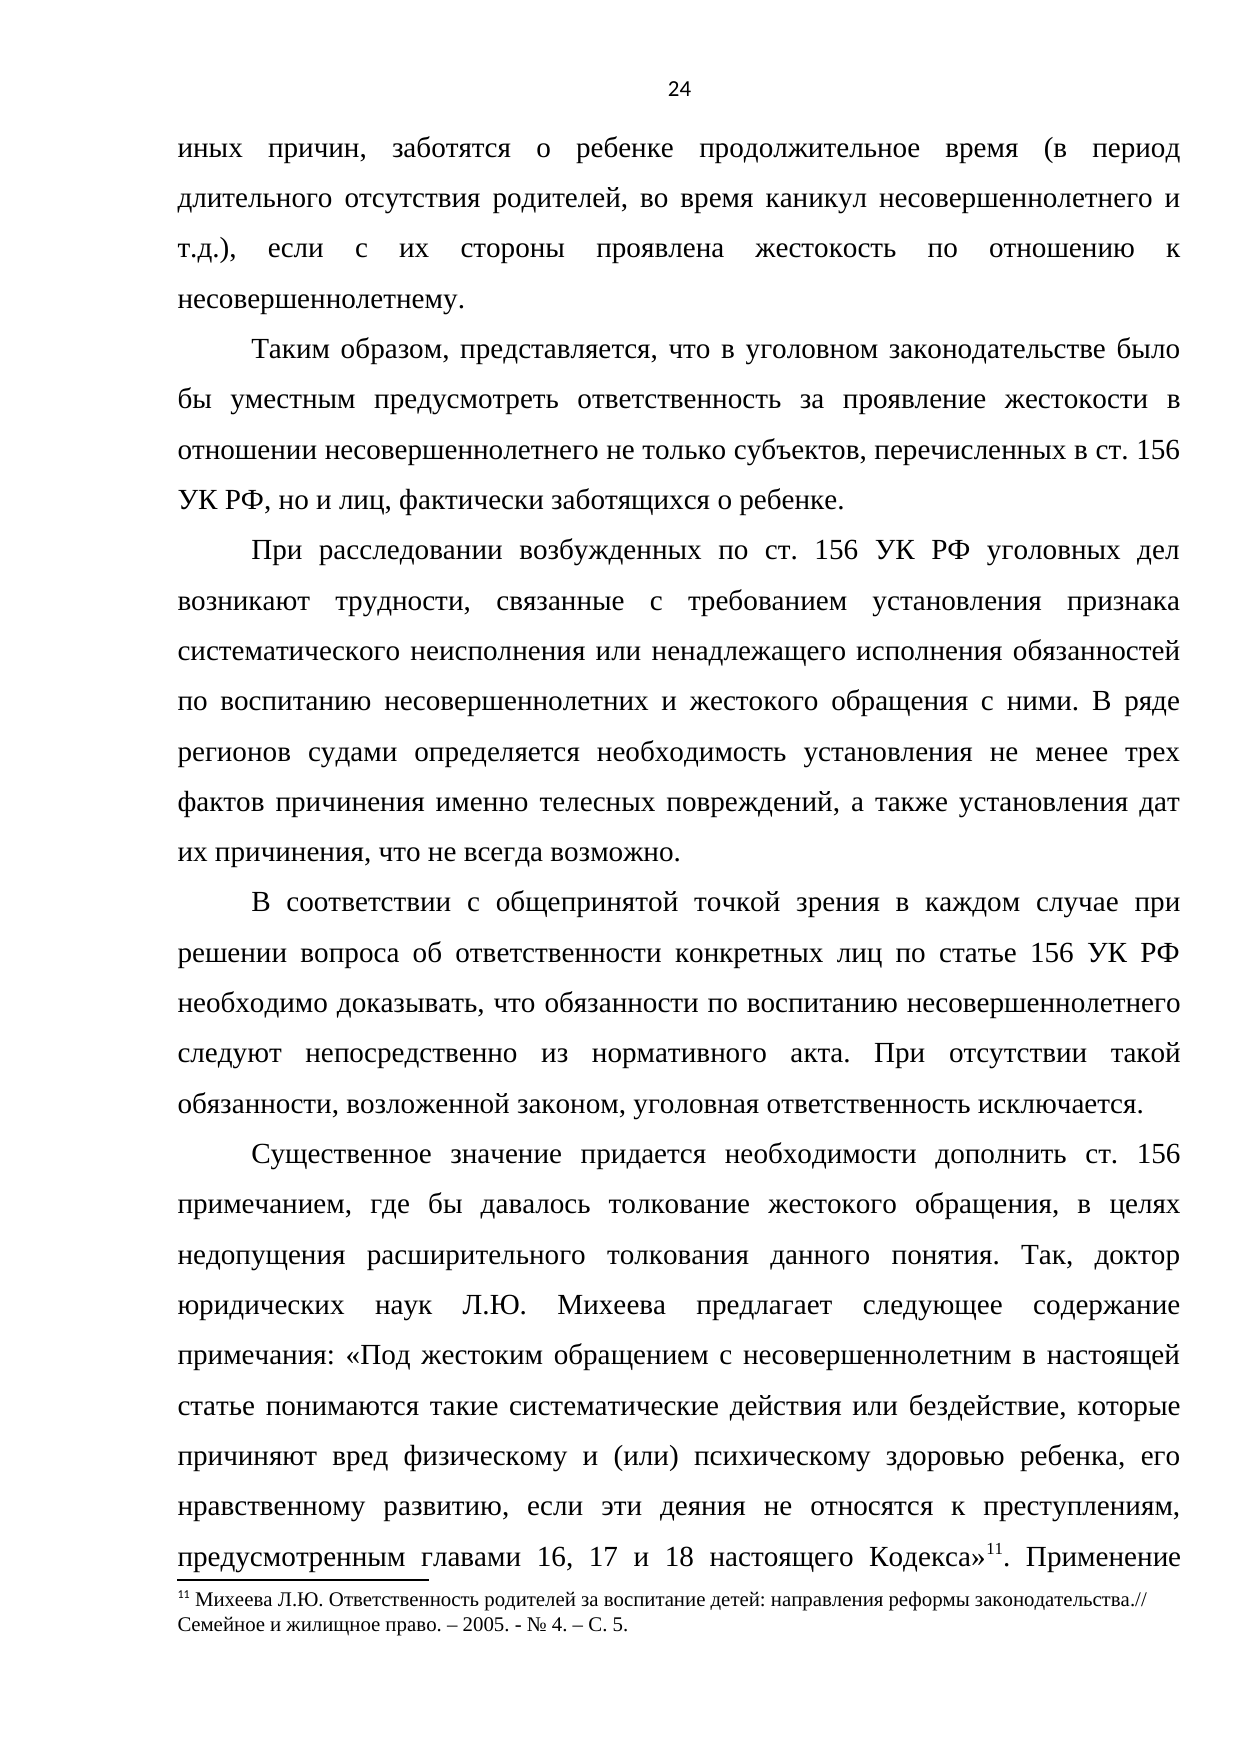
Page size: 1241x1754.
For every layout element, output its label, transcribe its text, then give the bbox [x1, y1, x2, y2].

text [177, 130, 1181, 314]
text В соответствии с общепринятой точкой зрения в каждом случае при решении вопроса об ответственности конкретных лиц по статье 156 УК РФ необходимо доказывать, что обязанности по воспитанию несовершеннолетнего следуют непосредственно из нормативного акта. При отсутствии такой обязанности, возложенной законом, уголовная ответственность исключается. [177, 884, 1181, 1119]
text Таким образом, представляется, что в уголовном законодательстве было бы уместным предусмотреть ответственность за проявление жестокости в отношении несовершеннолетнего не только субъектов, перечисленных в ст. 156 УК РФ, но и лиц, фактически заботящихся о ребенке. [177, 331, 1181, 516]
text При расследовании возбужденных по ст. 156 УК РФ уголовных дел возникают трудности, связанные с требованием установления признака систематического неисполнения или ненадлежащего исполнения обязанностей по воспитанию несовершеннолетних и жестокого обращения с ними. В ряде регионов судами определяется необходимость установления не менее трех фактов причинения именно телесных повреждений, а также установления дат их причинения, что не всегда возможно. [177, 532, 1181, 868]
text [177, 1136, 1181, 1572]
